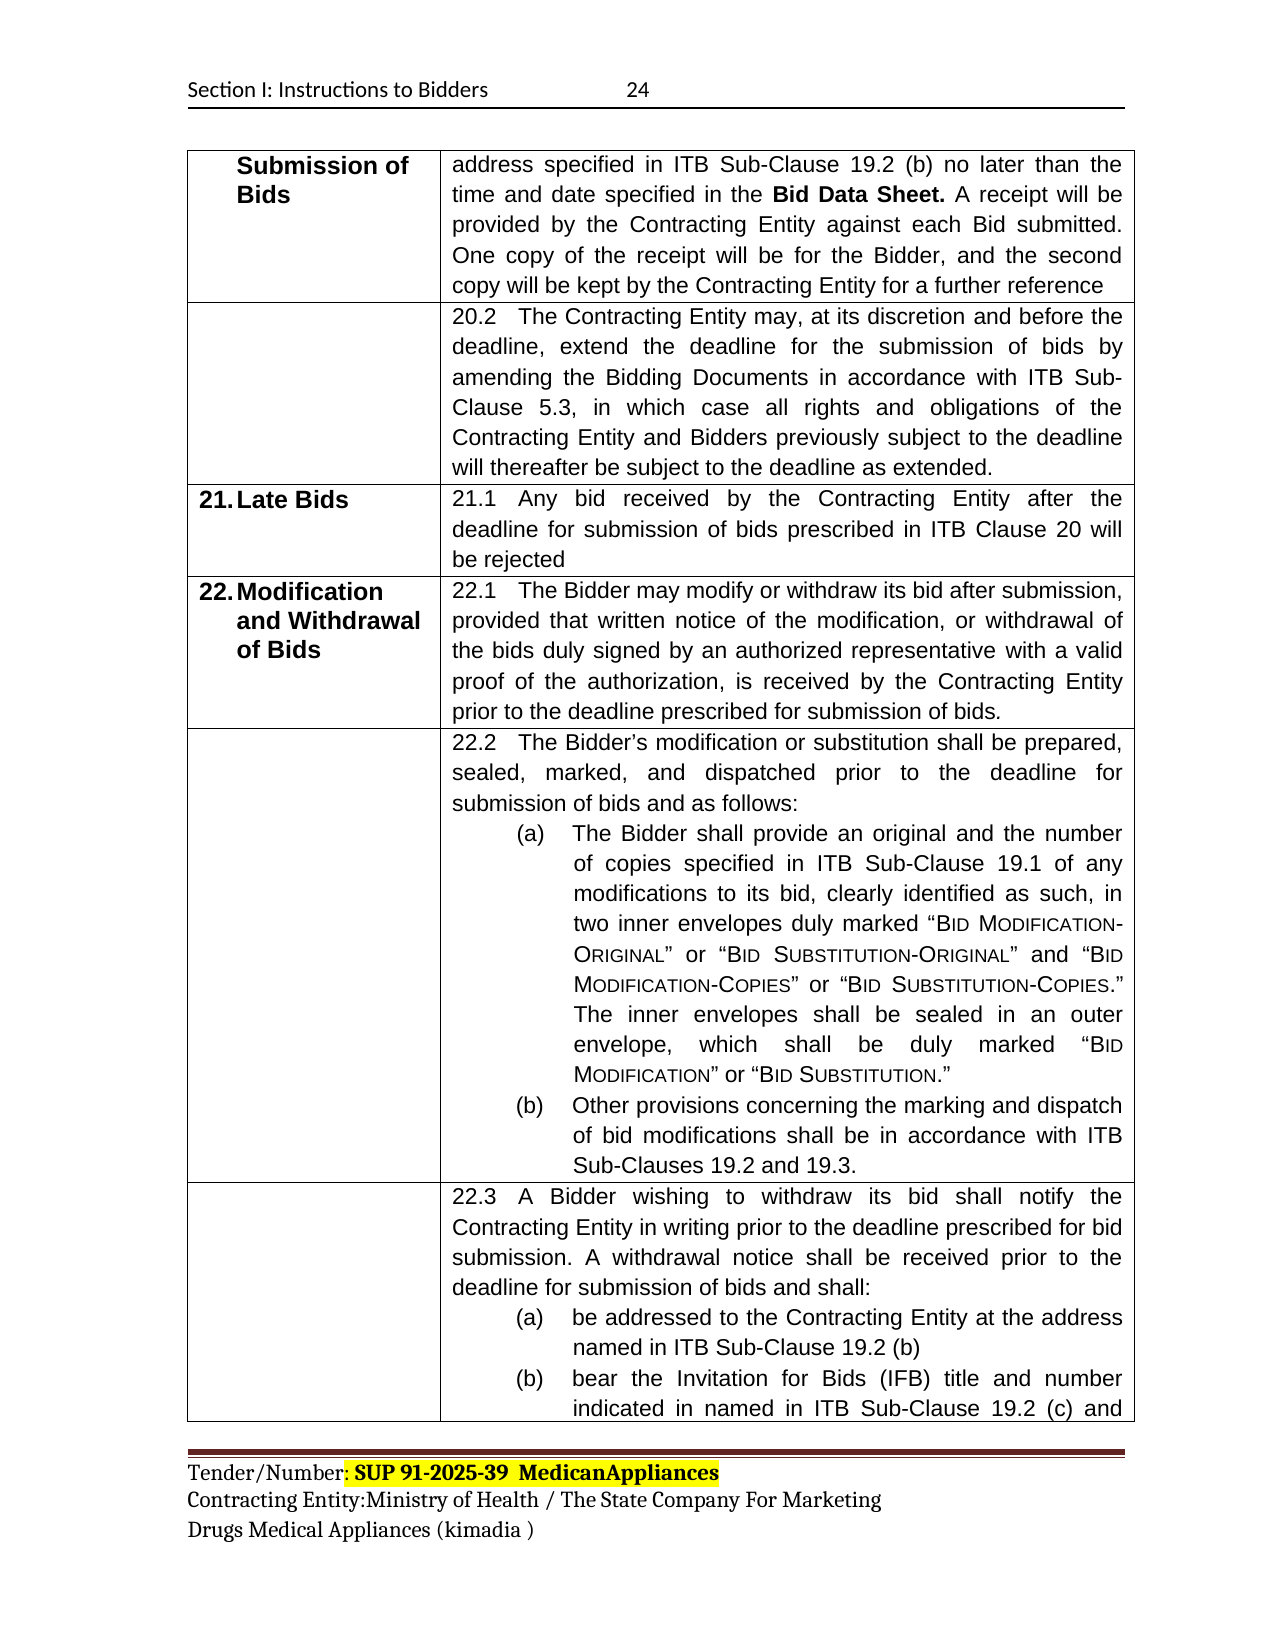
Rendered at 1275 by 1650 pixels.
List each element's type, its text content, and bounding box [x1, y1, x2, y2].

table_cell [188, 729, 440, 1182]
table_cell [188, 151, 440, 302]
table_cell [188, 1183, 440, 1421]
table_cell 20.2 The Contracting Entity may, at its discretion and before the deadline, extend the deadline for the submission of bids by amending the Bidding Documents in accordance with ITB Sub-Clause 5.3, in which case all rights and obligations of the Contracting Entity and Bidders previously subject to the deadline will thereafter be subject to the deadline as extended. [441, 303, 1134, 484]
table_cell [188, 303, 440, 484]
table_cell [441, 1183, 1134, 1421]
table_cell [441, 151, 1134, 302]
table_cell 21. Late Bids [188, 485, 440, 576]
table_cell 22. Modification and Withdrawal of Bids [188, 577, 440, 728]
table_cell 22.1 The Bidder may modify or withdraw its bid after submission, provided that written notice of the modification, or withdrawal of the bids duly signed by an authorized representative with a valid proof of the authorization, is received by the Contracting Entity prior to the deadline prescribed for submission of bids. [441, 577, 1134, 728]
table_cell 21.1 Any bid received by the Contracting Entity after the deadline for submission of bids prescribed in ITB Clause 20 will be rejected [441, 485, 1134, 576]
table_cell 22.2 The Bidder’s modification or substitution shall be prepared, sealed, marked, and dispatched prior to the deadline for submission of bids and as follows: (a) The Bidder shall provide an original and the number of copies specified in ITB Sub-Clause 19.1 of any modifications to its bid, clearly identified as such, in two inner envelopes duly marked “Bid Modification-Original” or “Bid Substitution-Original” and “Bid Modification-Copies” or “Bid Substitution-Copies.” The inner envelopes shall be sealed in an outer envelope, which shall be duly marked “Bid Modification” or “Bid Substitution.” (b) Other provisions concerning the marking and dispatch of bid modifications shall be in accordance with ITB Sub-Clauses 19.2 and 19.3. [441, 729, 1134, 1182]
